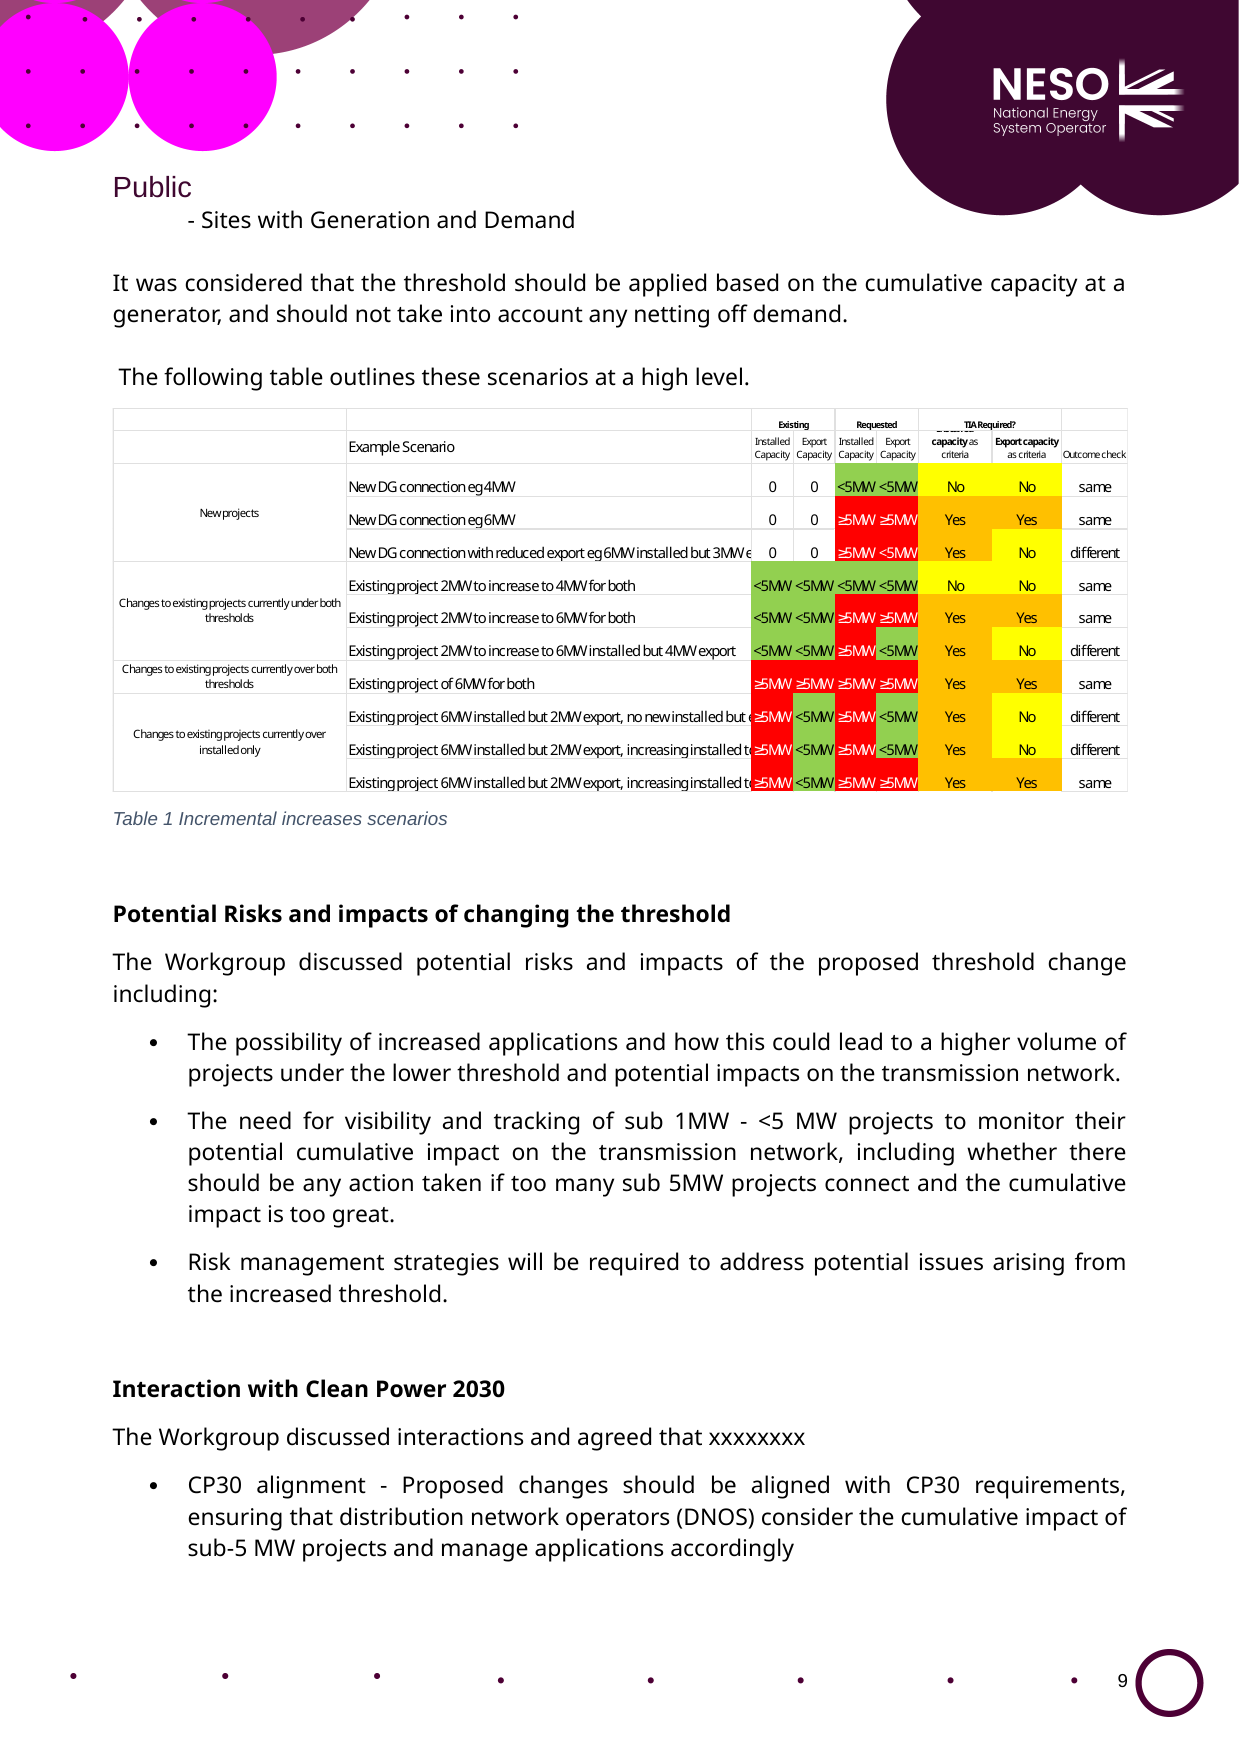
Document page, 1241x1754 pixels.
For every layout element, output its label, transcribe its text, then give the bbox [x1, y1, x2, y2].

text The following table outlines these scenarios at a high level. [112, 360, 1128, 392]
picture [0, 0, 1239, 1744]
list Risk management strategies will be required to address potential issues arising from the increased threshold. [150, 1246, 1128, 1309]
list CP30 alignment - Proposed changes should be aligned with CP30 requirements, ensuring that distribution network operators (DNOS) consider the cumulative impact of sub-5 MW projects and manage applications accordingly [150, 1469, 1128, 1563]
list - Sites with Generation and Demand [112, 204, 1128, 235]
text It was considered that the threshold should be applied based on the cumulative capacity at a generator, and should not take into account any netting off demand. [112, 267, 1128, 329]
list The possibility of increased applications and how this could lead to a higher volume of projects under the lower threshold and potential impacts on the transmission network. [150, 1026, 1128, 1088]
text The Workgroup discussed potential risks and impacts of the proposed threshold change including: [112, 946, 1128, 1009]
text Interaction with Clean Power 2030 [112, 1373, 1128, 1405]
text Potential Risks and impacts of changing the threshold [112, 898, 1128, 930]
text The Workgroup discussed interactions and agreed that xxxxxxxx [112, 1421, 1128, 1453]
text Table 1 Incremental increases scenarios [112, 808, 1128, 830]
list The need for visibility and tracking of sub 1MW - <5 MW projects to monitor their potential cumulative impact on the transmission network, including whether there should be any action taken if too many sub 5MW projects connect and the cumulative impact is too great. [150, 1105, 1128, 1230]
